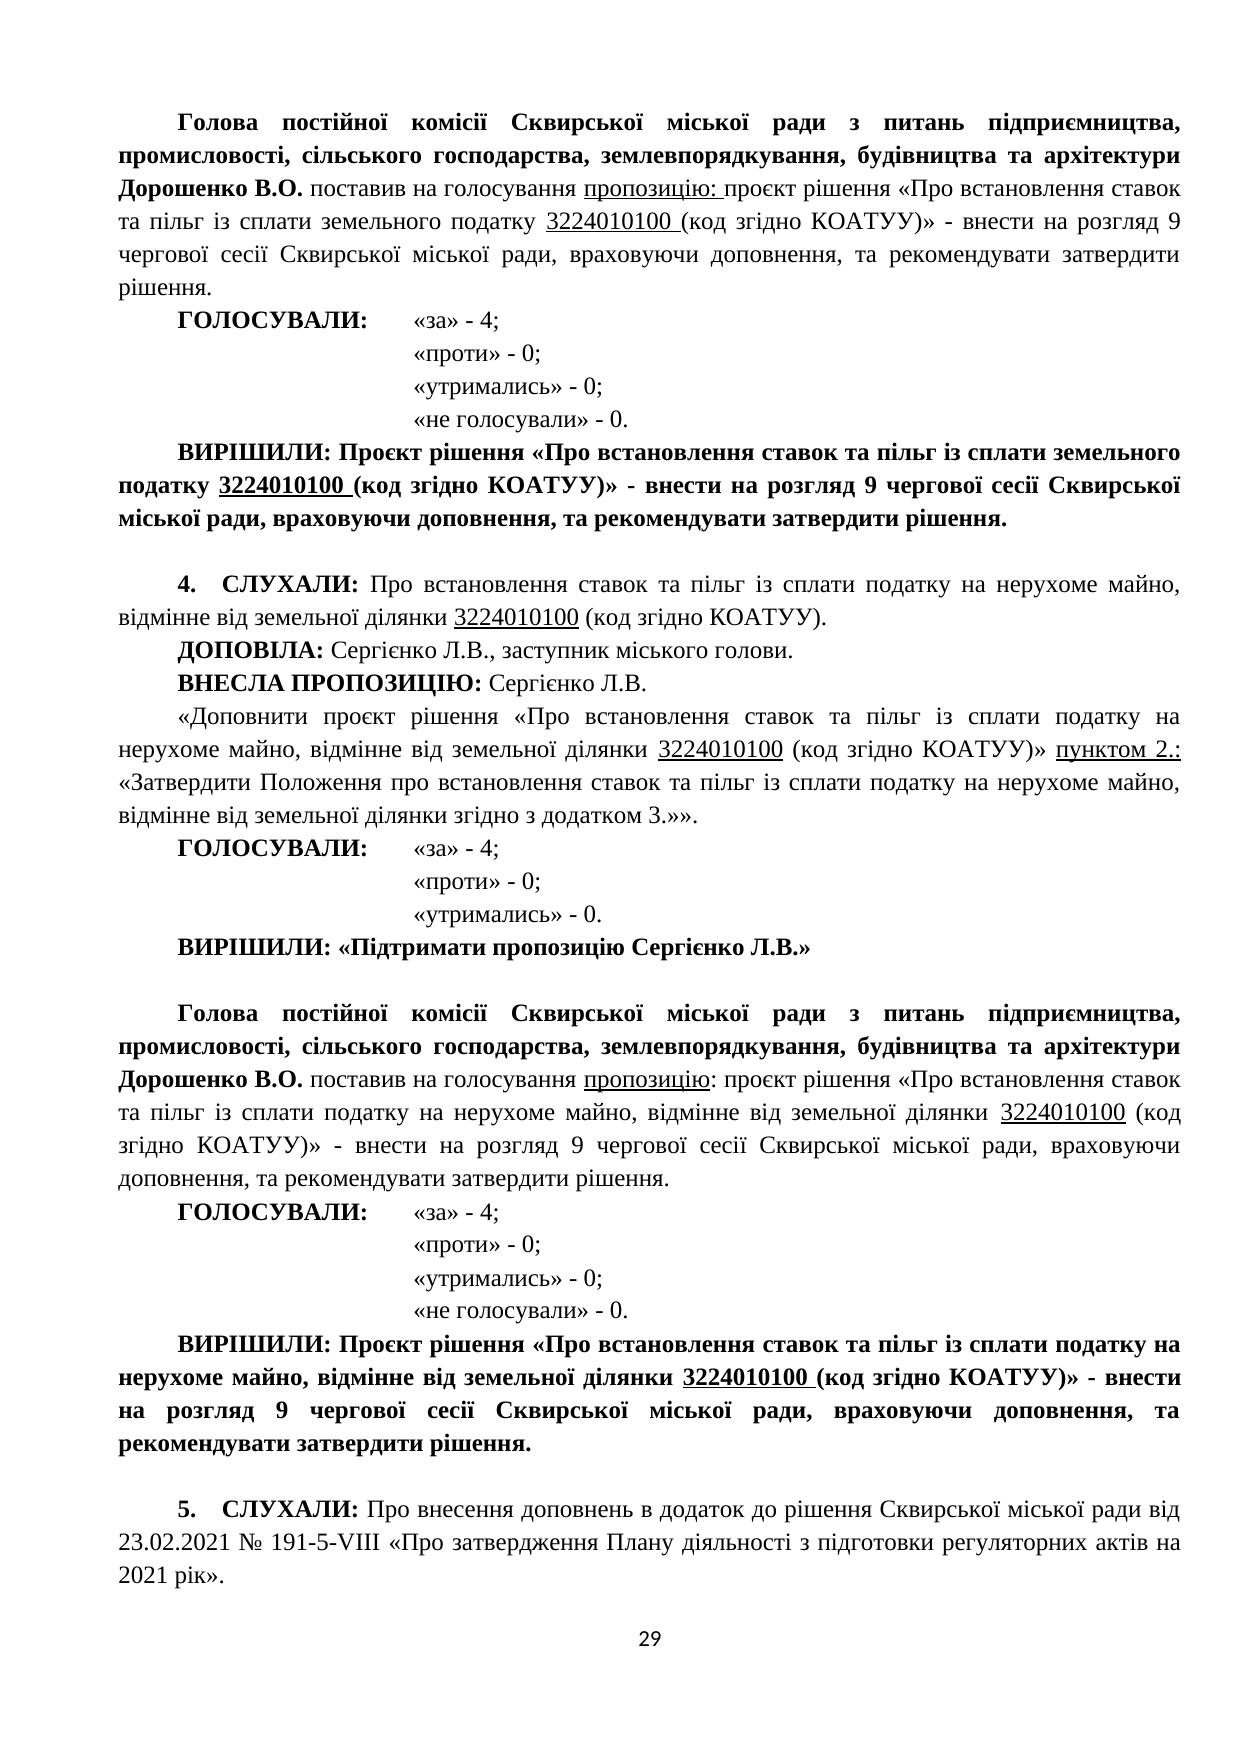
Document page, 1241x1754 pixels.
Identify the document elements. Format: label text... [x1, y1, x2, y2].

text ГОЛОСУВАЛИ: «за» - 4; [118, 1197, 1181, 1225]
text ВИРІШИЛИ: «Підтримати пропозицію Сергієнко Л.В.» [118, 932, 1181, 961]
text ГОЛОСУВАЛИ: «за» - 4; [118, 305, 1181, 334]
list ГОЛОСУВАЛИ: «за» - 4; [118, 833, 1181, 862]
list ДОПОВІЛА: Сергієнко Л.В., заступник міського голови. [118, 635, 1181, 664]
text «не голосували» - 0. [118, 404, 1181, 433]
text ВИРІШИЛИ: Проєкт рішення «Про встановлення ставок та пільг із сплати податку на нерухоме майно, відмінне від земельної ділянки 3224010100 (код згідно КОАТУУ)» - внести на розгляд 9 чергової сесії Сквирської міської ради, враховуючи доповнення, та рекомендувати затвердити рішення. [118, 1329, 1181, 1456]
list СЛУХАЛИ: Про внесення доповнень в додаток до рішення Сквирської міської ради від 23.02.2021 № 191-5-VIII «Про затвердження Плану діяльності з підготовки регуляторних актів на 2021 рік». [118, 1494, 1181, 1588]
text «утримались» - 0; [118, 1263, 1181, 1291]
list «утримались» - 0. [118, 899, 1181, 928]
text ВИРІШИЛИ: Проєкт рішення «Про встановлення ставок та пільг із сплати земельного податку 3224010100 (код згідно КОАТУУ)» - внести на розгляд 9 чергової сесії Сквирської міської ради, враховуючи доповнення, та рекомендувати затвердити рішення. [118, 437, 1181, 532]
text Голова постійної комісії Сквирської міської ради з питань підприємництва, промисловості, сільського господарства, землевпорядкування, будівництва та архітектури Дорошенко В.О. поставив на голосування пропозицію: проєкт рішення «Про встановлення ставок та пільг із сплати земельного податку 3224010100 (код згідно КОАТУУ)» - внести на розгляд 9 чергової сесії Сквирської міської ради, враховуючи доповнення, та рекомендувати затвердити рішення. [118, 107, 1181, 301]
text «проти» - 0; [118, 338, 1181, 367]
text ВНЕСЛА ПРОПОЗИЦІЮ: Сергієнко Л.В. [118, 668, 1181, 697]
text «утримались» - 0; [118, 371, 1181, 400]
text «не голосували» - 0. [118, 1296, 1181, 1324]
text Голова постійної комісії Сквирської міської ради з питань підприємництва, промисловості, сільського господарства, землевпорядкування, будівництва та архітектури Дорошенко В.О. поставив на голосування пропозицію: проєкт рішення «Про встановлення ставок та пільг із сплати податку на нерухоме майно, відмінне від земельної ділянки 3224010100 (код згідно КОАТУУ)» - внести на розгляд 9 чергової сесії Сквирської міської ради, враховуючи доповнення, та рекомендувати затвердити рішення. [118, 998, 1181, 1192]
text «проти» - 0; [118, 1229, 1181, 1258]
list «проти» - 0; [118, 866, 1181, 895]
list СЛУХАЛИ: Про встановлення ставок та пільг із сплати податку на нерухоме майно, відмінне від земельної ділянки 3224010100 (код згідно КОАТУУ). [118, 569, 1181, 631]
text «Доповнити проєкт рішення «Про встановлення ставок та пільг із сплати податку на нерухоме майно, відмінне від земельної ділянки 3224010100 (код згідно КОАТУУ)» пунктом 2.: «Затвердити Положення про встановлення ставок та пільг із сплати податку на нерухоме майно, відмінне від земельної ділянки згідно з додатком 3.»». [118, 701, 1181, 829]
